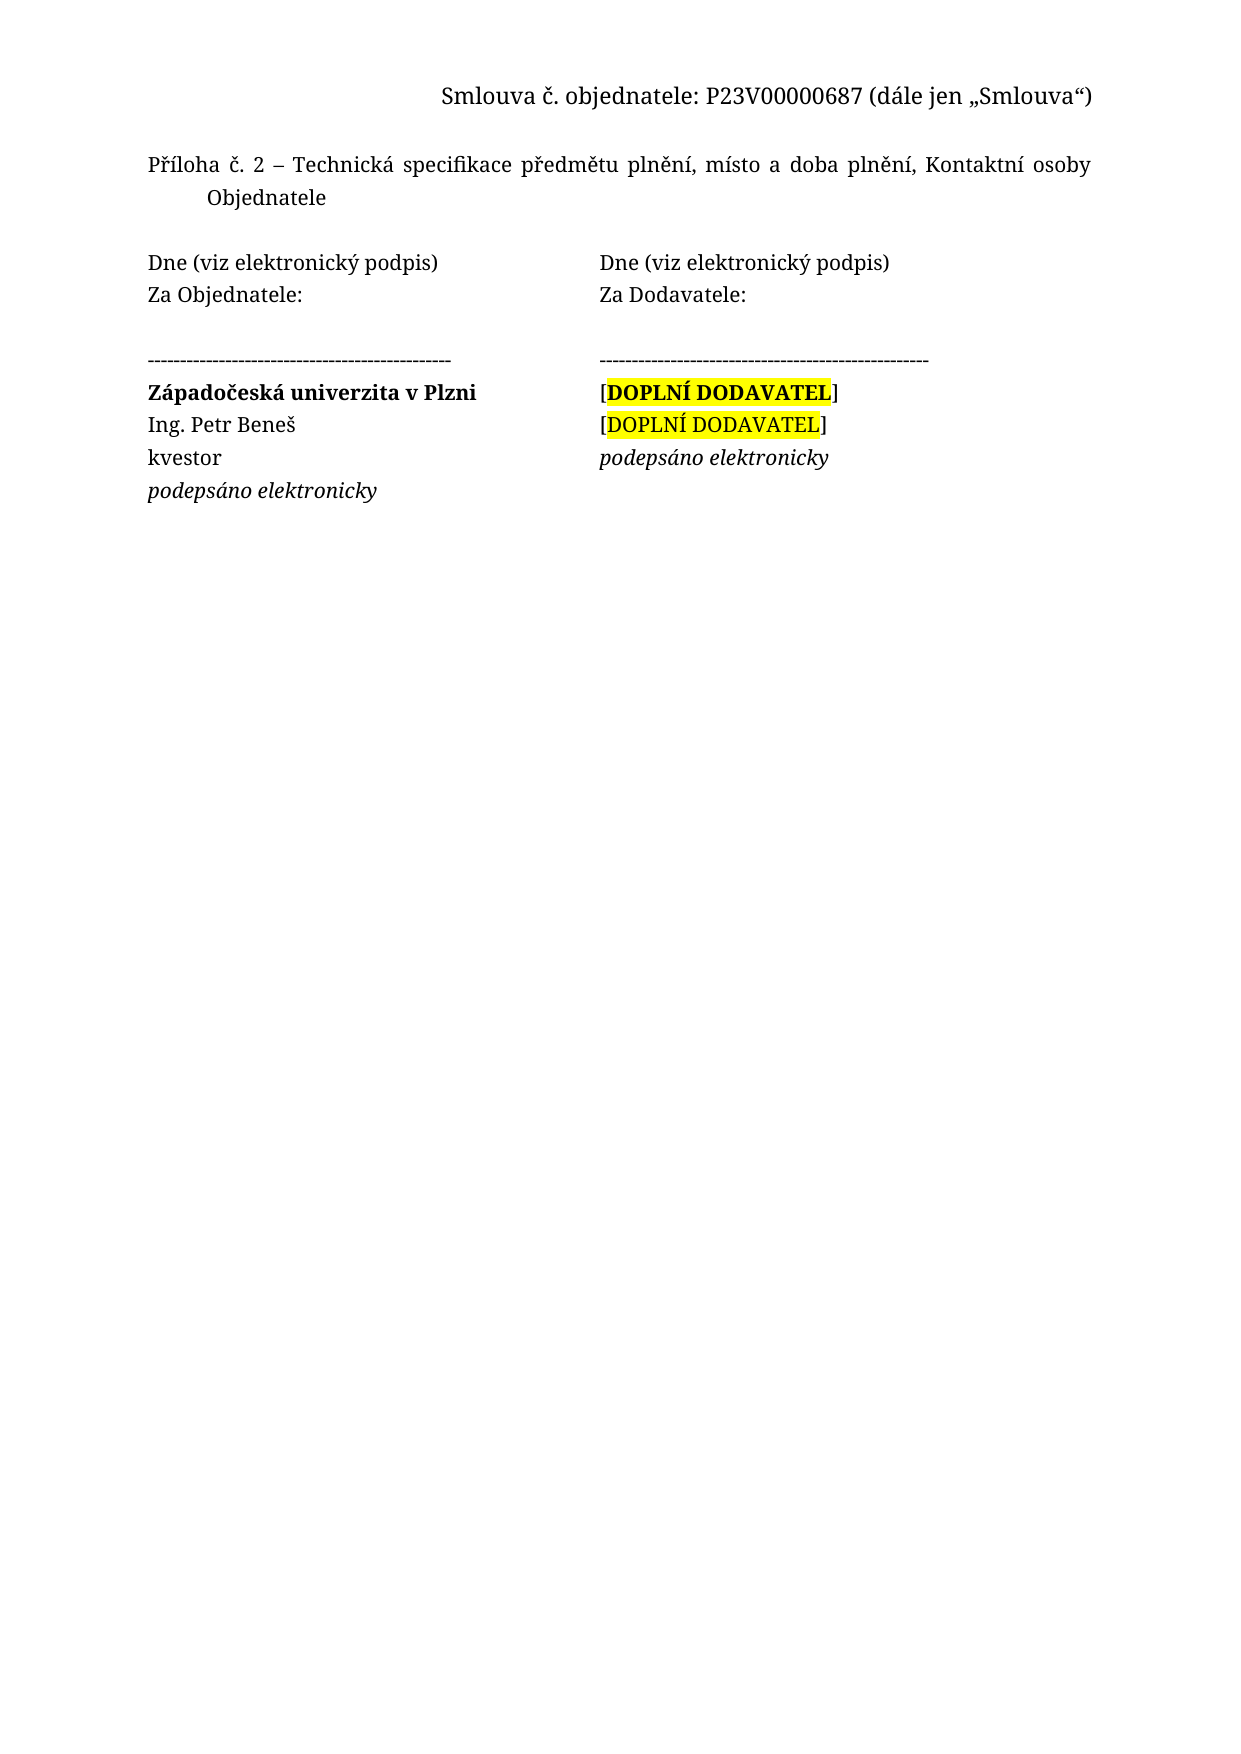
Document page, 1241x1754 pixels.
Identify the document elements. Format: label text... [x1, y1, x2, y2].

text Příloha č. 2 – Technická specifikace předmětu plnění, místo a doba plnění, Kontaktní osoby Objednatele [148, 150, 1093, 211]
table_header Dne (viz elektronický podpis) Za Objednatele: ----------------------------------------------- Západočeská univerzita v Plzni Ing. Petr Beneš kvestor podepsáno elektronicky [136, 248, 588, 508]
table_header Dne (viz elektronický podpis) Za Dodavatele: --------------------------------------------------- [DOPLNÍ DODAVATEL] [DOPLNÍ DODAVATEL] podepsáno elektronicky [588, 248, 1040, 508]
